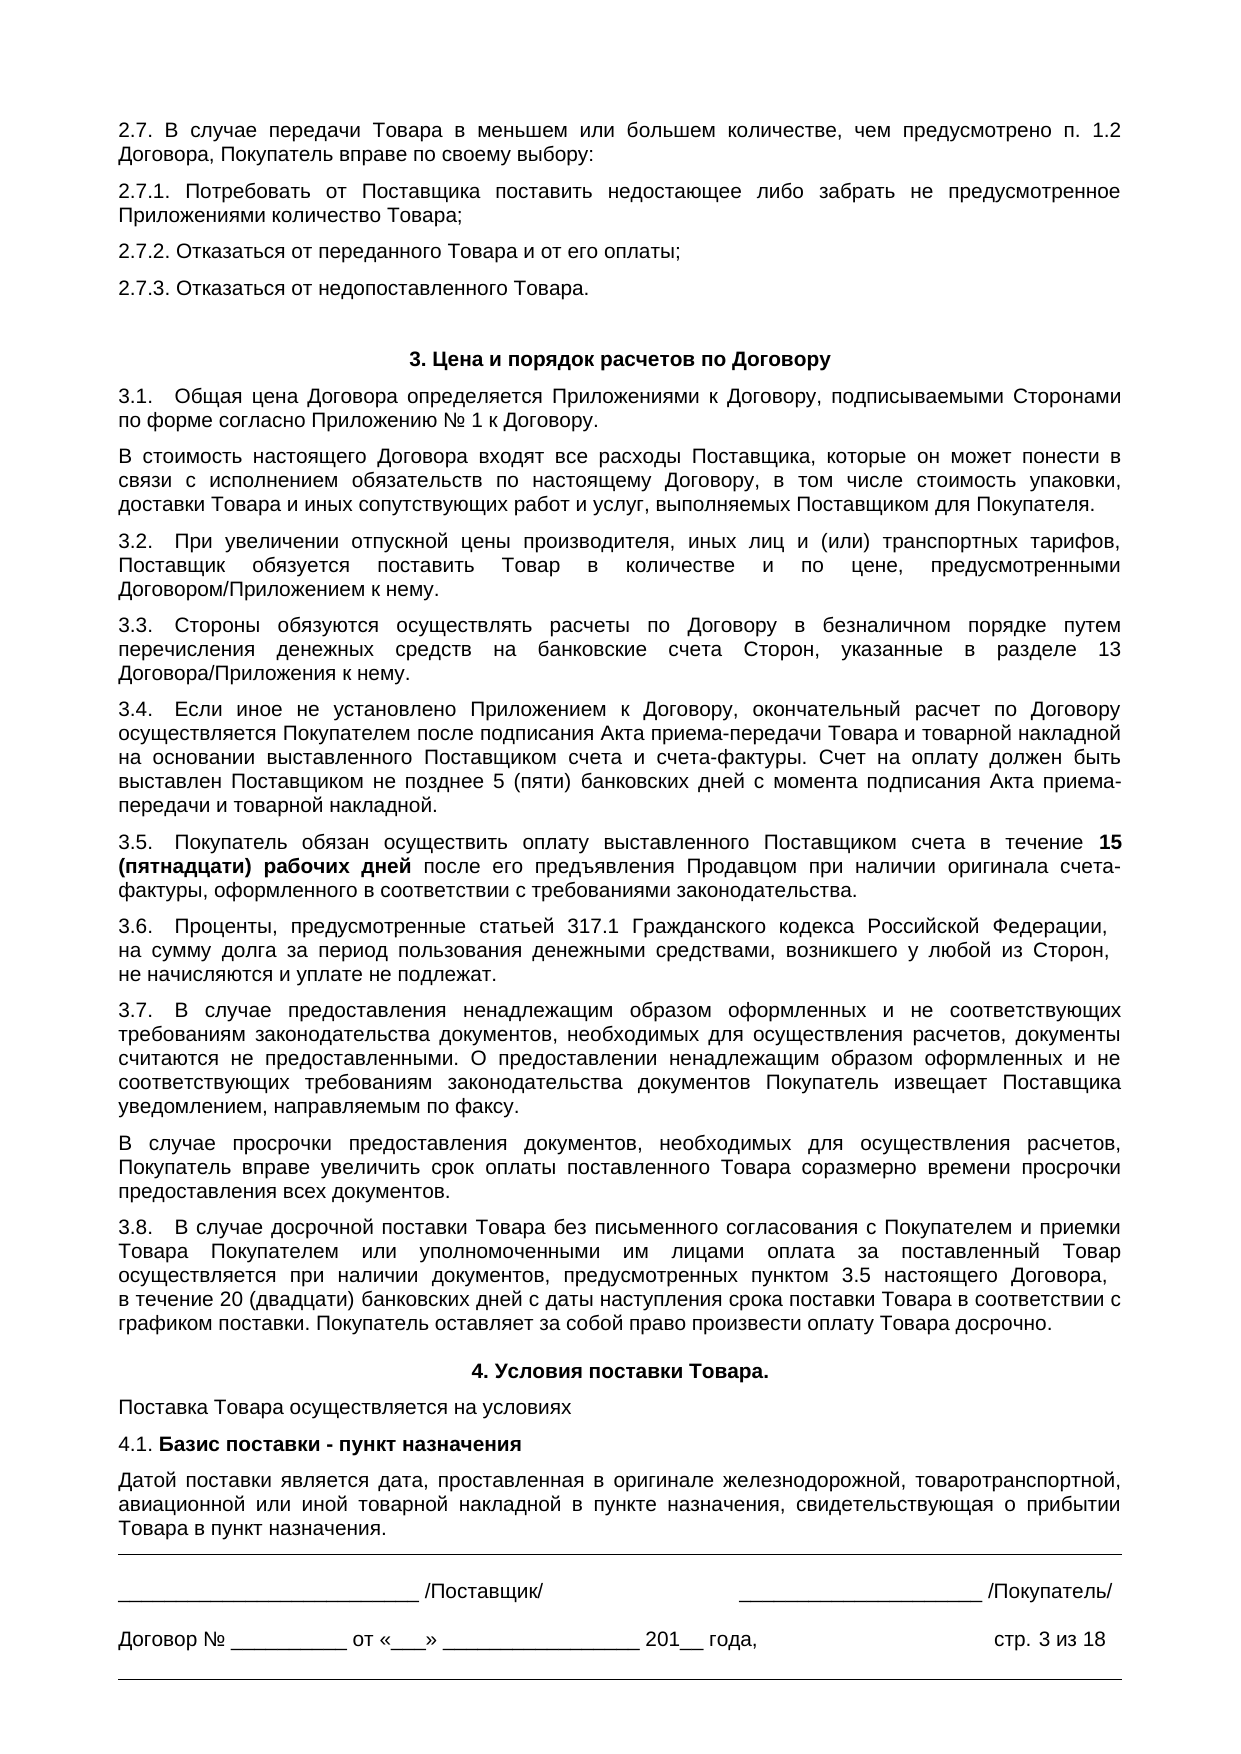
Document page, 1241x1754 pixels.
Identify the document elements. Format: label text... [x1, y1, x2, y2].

text 2.7.3. Отказаться от недопоставленного Товара. [118, 275, 1122, 299]
text 4. Условия поставки Товара. [118, 1359, 1122, 1383]
list Покупатель обязан осуществить оплату выставленного Поставщиком счета в течение 15 (пятнадцати) рабочих дней после его предъявления Продавцом при наличии оригинала счета-фактуры, оформленного в соответствии с требованиями законодательства. [118, 829, 1122, 901]
text 3. Цена и порядок расчетов по Договору [118, 347, 1122, 371]
text В случае просрочки предоставления документов, необходимых для осуществления расчетов, Покупатель вправе увеличить срок оплаты поставленного Товара соразмерно времени просрочки предоставления всех документов. [118, 1131, 1122, 1202]
list В случае досрочной поставки Товара без письменного согласования с Покупателем и приемки Товара Покупателем или уполномоченными им лицами оплата за поставленный Товар осуществляется при наличии документов, предусмотренных пунктом 3.5 настоящего Договора, в течение 20 (двадцати) банковских дней с даты наступления срока поставки Товара в соответствии с графиком поставки. Покупатель оставляет за собой право произвести оплату Товара досрочно. [118, 1215, 1122, 1335]
text 2.7.1. Потребовать от Поставщика поставить недостающее либо забрать не предусмотренное Приложениями количество Товара; [118, 178, 1122, 226]
text В стоимость настоящего Договора входят все расходы Поставщика, которые он может понести в связи с исполнением обязательств по настоящему Договору, в том числе стоимость упаковки, доставки Товара и иных сопутствующих работ и услуг, выполняемых Поставщиком для Покупателя. [118, 444, 1122, 516]
list При увеличении отпускной цены производителя, иных лиц и (или) транспортных тарифов, Поставщик обязуется поставить Товар в количестве и по цене, предусмотренными Договором/Приложением к нему. [118, 528, 1122, 600]
text Датой поставки является дата, проставленная в оригинале железнодорожной, товаротранспортной, авиационной или иной товарной накладной в пункте назначения, свидетельствующая о прибытии Товара в пункт назначения. [118, 1468, 1122, 1540]
list В случае предоставления ненадлежащим образом оформленных и не соответствующих требованиям законодательства документов, необходимых для осуществления расчетов, документы считаются не предоставленными. О предоставлении ненадлежащим образом оформленных и не соответствующих требованиям законодательства документов Покупатель извещает Поставщика уведомлением, направляемым по факсу. [118, 998, 1122, 1118]
text Поставка Товара осуществляется на условиях [118, 1395, 1122, 1419]
list Проценты, предусмотренные статьей 317.1 Гражданского кодекса Российской Федерации, на сумму долга за период пользования денежными средствами, возникшего у любой из Сторон, не начисляются и уплате не подлежат. [118, 914, 1122, 986]
text 4.1. Базис поставки - пункт назначения [118, 1432, 1122, 1456]
text 2.7.2. Отказаться от переданного Товара и от его оплаты; [118, 239, 1122, 263]
text 2.7. В случае передачи Товара в меньшем или большем количестве, чем предусмотрено п. 1.2 Договора, Покупатель вправе по своему выбору: [118, 118, 1122, 166]
list Если иное не установлено Приложением к Договору, окончательный расчет по Договору осуществляется Покупателем после подписания Акта приема-передачи Товара и товарной накладной на основании выставленного Поставщиком счета и счета-фактуры. Счет на оплату должен быть выставлен Поставщиком не позднее 5 (пяти) банковских дней с момента подписания Акта приема-передачи и товарной накладной. [118, 697, 1122, 817]
list Общая цена Договора определяется Приложениями к Договору, подписываемыми Сторонами по форме согласно Приложению № 1 к Договору. [118, 384, 1122, 432]
list Стороны обязуются осуществлять расчеты по Договору в безналичном порядке путем перечисления денежных средств на банковские счета Сторон, указанные в разделе 13 Договора/Приложения к нему. [118, 613, 1122, 685]
